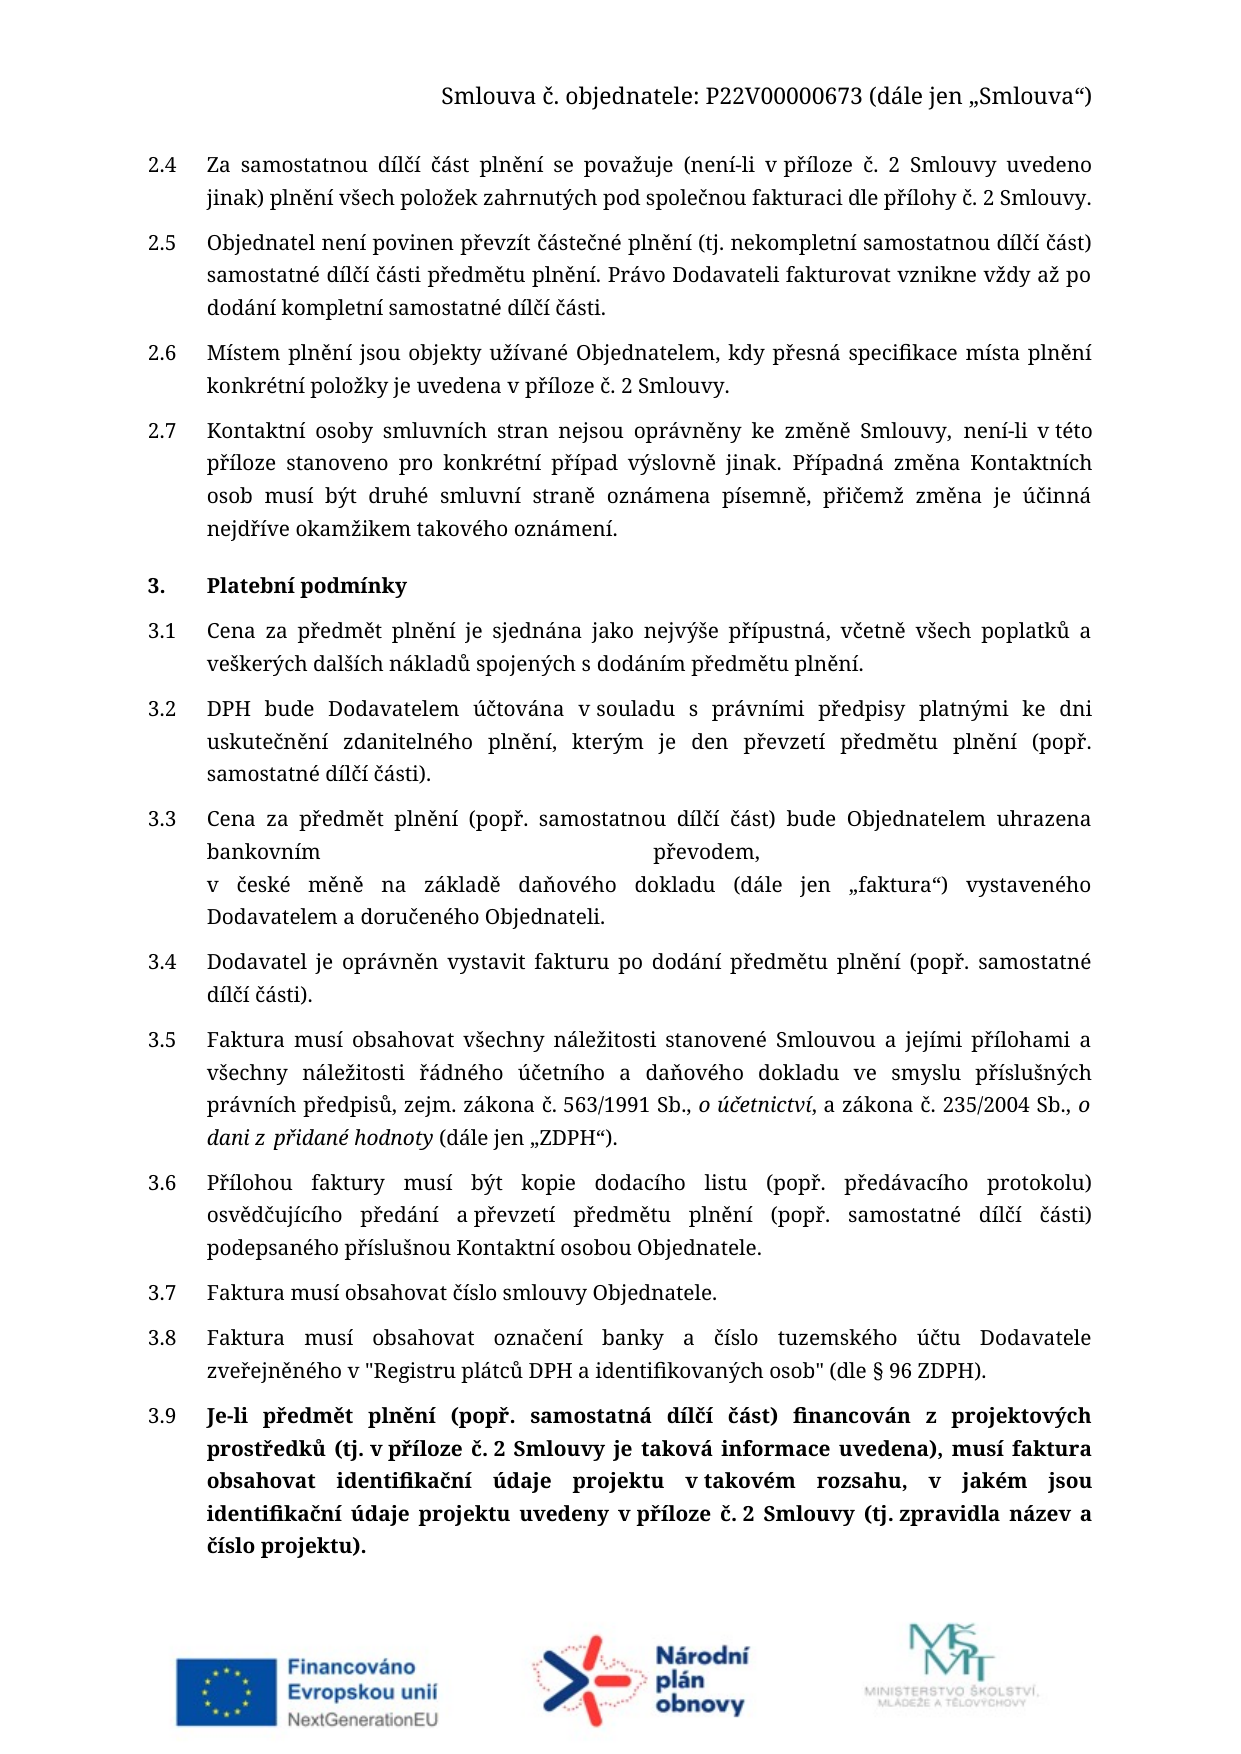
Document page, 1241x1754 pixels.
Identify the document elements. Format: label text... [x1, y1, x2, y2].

picture [147, 1577, 1093, 1754]
list Za samostatnou dílčí část plnění se považuje (není-li v příloze č. 2 Smlouvy uvedeno jinak) plnění všech položek zahrnutých pod společnou fakturaci dle přílohy č. 2 Smlouvy. [148, 150, 1093, 211]
list Dodavatel je oprávněn vystavit fakturu po dodání předmětu plnění (popř. samostatné dílčí části). [148, 947, 1093, 1008]
list DPH bude Dodavatelem účtována v souladu s právními předpisy platnými ke dni uskutečnění zdanitelného plnění, kterým je den převzetí předmětu plnění (popř. samostatné dílčí části). [148, 694, 1093, 788]
list Místem plnění jsou objekty užívané Objednatelem, kdy přesná specifikace místa plnění konkrétní položky je uvedena v příloze č. 2 Smlouvy. [148, 338, 1093, 399]
list Cena za předmět plnění je sjednána jako nejvýše přípustná, včetně všech poplatků a veškerých dalších nákladů spojených s dodáním předmětu plnění. [148, 616, 1093, 677]
list Cena za předmět plnění (popř. samostatnou dílčí část) bude Objednatelem uhrazena bankovním převodem, v české měně na základě daňového dokladu (dále jen „faktura“) vystaveného Dodavatelem a doručeného Objednateli. [148, 804, 1093, 931]
list Je-li předmět plnění (popř. samostatná dílčí část) financován z projektových prostředků (tj. v příloze č. 2 Smlouvy je taková informace uvedena), musí faktura obsahovat identifikační údaje projektu v takovém rozsahu, v jakém jsou identifikační údaje projektu uvedeny v příloze č. 2 Smlouvy (tj. zpravidla název a číslo projektu). [148, 1401, 1093, 1560]
list Faktura musí obsahovat číslo smlouvy Objednatele. [148, 1278, 1093, 1307]
list Objednatel není povinen převzít částečné plnění (tj. nekompletní samostatnou dílčí část) samostatné dílčí části předmětu plnění. Právo Dodavateli fakturovat vznikne vždy až po dodání kompletní samostatné dílčí části. [148, 228, 1093, 322]
list Faktura musí obsahovat označení banky a číslo tuzemského účtu Dodavatele zveřejněného v "Registru plátců DPH a identifikovaných osob" (dle § 96 ZDPH). [148, 1323, 1093, 1384]
list Kontaktní osoby smluvních stran nejsou oprávněny ke změně Smlouvy, není-li v této příloze stanoveno pro konkrétní případ výslovně jinak. Případná změna Kontaktních osob musí být druhé smluvní straně oznámena písemně, přičemž změna je účinná nejdříve okamžikem takového oznámení. [148, 416, 1093, 542]
list Platební podmínky [148, 571, 1093, 600]
list Přílohou faktury musí být kopie dodacího listu (popř. předávacího protokolu) osvědčujícího předání a převzetí předmětu plnění (popř. samostatné dílčí části) podepsaného příslušnou Kontaktní osobou Objednatele. [148, 1168, 1093, 1262]
list Faktura musí obsahovat všechny náležitosti stanovené Smlouvou a jejími přílohami a všechny náležitosti řádného účetního a daňového dokladu ve smyslu příslušných právních předpisů, zejm. zákona č. 563/1991 Sb., o účetnictví, a zákona č. 235/2004 Sb., o dani z přidané hodnoty (dále jen „ZDPH“). [148, 1025, 1093, 1151]
